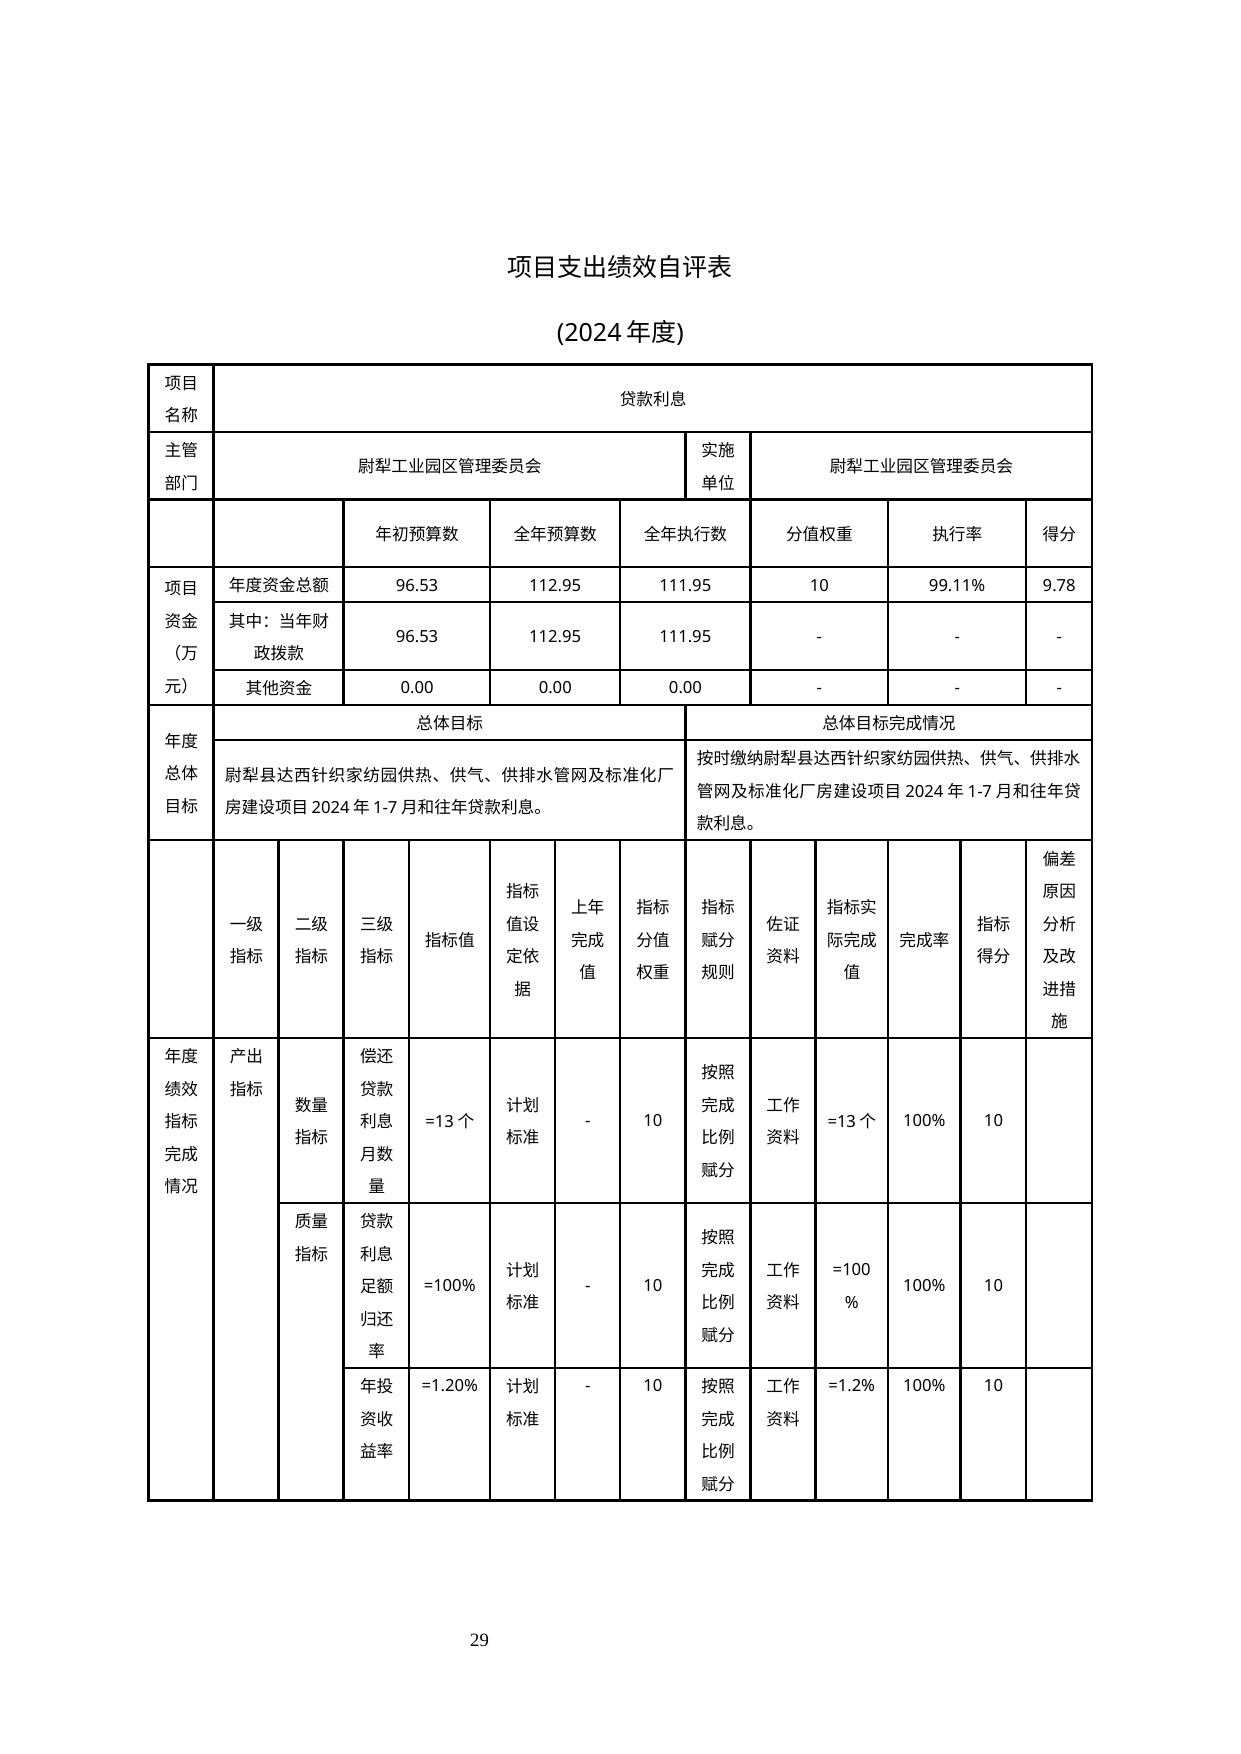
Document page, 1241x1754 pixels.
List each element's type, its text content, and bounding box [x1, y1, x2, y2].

table_cell 尉犁县达西针织家纺园供热、供气、供排水管网及标准化厂房建设项目2024年1-7月和往年贷款利息。 [215, 741, 684, 839]
table_cell 全年执行数 [621, 501, 749, 566]
table_cell (2024年度) [148, 298, 1092, 363]
table_cell 0.00 [345, 671, 489, 703]
table_cell 产出指标 [215, 1039, 277, 1499]
table_cell 111.95 [621, 568, 749, 601]
table_cell 上年完成值 [556, 841, 619, 1036]
table_cell 10 [962, 1039, 1025, 1201]
table_cell 执行率 [889, 501, 1025, 566]
table_cell 111.95 [621, 603, 749, 668]
table_cell 项目名称 [150, 366, 212, 431]
table_cell 一级指标 [215, 841, 277, 1036]
table_cell 工作资料 [752, 1369, 814, 1499]
table_cell 实施单位 [687, 433, 749, 498]
table_cell 指标赋分规则 [687, 841, 749, 1036]
table_cell 96.53 [345, 603, 489, 668]
table_cell 完成率 [889, 841, 959, 1036]
table_cell 指标值设定依据 [491, 841, 554, 1036]
table_cell 计划标准 [491, 1369, 554, 1499]
table_cell 其他资金 [215, 671, 342, 703]
table_cell 112.95 [491, 603, 619, 668]
table_cell [150, 501, 212, 566]
table_cell 工作资料 [752, 1204, 814, 1367]
table_cell 10 [752, 568, 887, 601]
table_cell 10 [621, 1039, 684, 1201]
table_cell 100% [889, 1039, 959, 1201]
table_cell 计划标准 [491, 1204, 554, 1367]
table_cell 数量指标 [280, 1039, 342, 1201]
table_cell =13个 [817, 1039, 887, 1201]
table_cell 尉犁工业园区管理委员会 [752, 433, 1091, 498]
table_cell 10 [621, 1369, 684, 1499]
table_cell 10 [962, 1204, 1025, 1367]
table_cell - [1027, 671, 1091, 703]
table_cell =100% [410, 1204, 489, 1367]
table_cell 96.53 [345, 568, 489, 601]
table_cell 10 [962, 1369, 1025, 1499]
table_cell - [1027, 603, 1091, 668]
table_cell - [556, 1369, 619, 1499]
table_cell 112.95 [491, 568, 619, 601]
table_cell 总体目标 [215, 706, 684, 739]
table_cell - [556, 1039, 619, 1201]
table_cell [1027, 1039, 1091, 1201]
table_cell 10 [621, 1204, 684, 1367]
table_cell - [752, 603, 887, 668]
table_cell - [556, 1204, 619, 1367]
table_cell 9.78 [1027, 568, 1091, 601]
table_cell 总体目标完成情况 [687, 706, 1091, 739]
table_cell [1027, 1204, 1091, 1367]
table_cell 99.11% [889, 568, 1025, 601]
table_cell [150, 841, 212, 1036]
table_cell 年投资收益率 [345, 1369, 408, 1499]
table_cell =1.20% [410, 1369, 489, 1499]
table_cell 工作资料 [752, 1039, 814, 1201]
table_cell 偿还贷款利息月数量 [345, 1039, 408, 1201]
table_cell 尉犁工业园区管理委员会 [215, 433, 684, 498]
table_cell 分值权重 [752, 501, 887, 566]
table_cell 质量指标 [280, 1204, 342, 1499]
table_cell 指标分值权重 [621, 841, 684, 1036]
table_cell =100% [817, 1204, 887, 1367]
table_cell 年初预算数 [345, 501, 489, 566]
table_cell 全年预算数 [491, 501, 619, 566]
table_header 项目支出绩效自评表 [148, 233, 1092, 298]
table_cell 按照完成比例赋分 [687, 1039, 749, 1201]
table_cell 0.00 [621, 671, 749, 703]
table_cell 其中：当年财政拨款 [215, 603, 342, 668]
table_cell 年度总体目标 [150, 706, 212, 839]
table_cell 主管部门 [150, 433, 212, 498]
table_cell 按照完成比例赋分 [687, 1204, 749, 1367]
table_cell 按时缴纳尉犁县达西针织家纺园供热、供气、供排水管网及标准化厂房建设项目2024年1-7月和往年贷款利息。 [687, 741, 1091, 839]
table_cell 按照完成比例赋分 [687, 1369, 749, 1499]
table_cell 100% [889, 1204, 959, 1367]
table_cell 三级指标 [345, 841, 408, 1036]
table_cell 项目资金 （万元） [150, 568, 212, 703]
table_cell 指标实际完成值 [817, 841, 887, 1036]
table_cell - [889, 671, 1025, 703]
table_cell 贷款利息足额归还率 [345, 1204, 408, 1367]
table_cell =1.2% [817, 1369, 887, 1499]
table_cell 年度绩效指标完成情况 [150, 1039, 212, 1499]
table_cell 偏差原因分析及改进措施 [1027, 841, 1091, 1036]
table_cell 二级指标 [280, 841, 342, 1036]
table_cell 指标得分 [962, 841, 1025, 1036]
table_cell [215, 501, 342, 566]
table_cell 贷款利息 [215, 366, 1091, 431]
table_cell [1027, 1369, 1091, 1499]
table_cell 指标值 [410, 841, 489, 1036]
table_cell 得分 [1027, 501, 1091, 566]
table_cell 计划标准 [491, 1039, 554, 1201]
table_cell - [752, 671, 887, 703]
table_cell - [889, 603, 1025, 668]
table_cell 佐证资料 [752, 841, 814, 1036]
table_cell 年度资金总额 [215, 568, 342, 601]
table_cell 100% [889, 1369, 959, 1499]
table_cell =13个 [410, 1039, 489, 1201]
table_cell 0.00 [491, 671, 619, 703]
